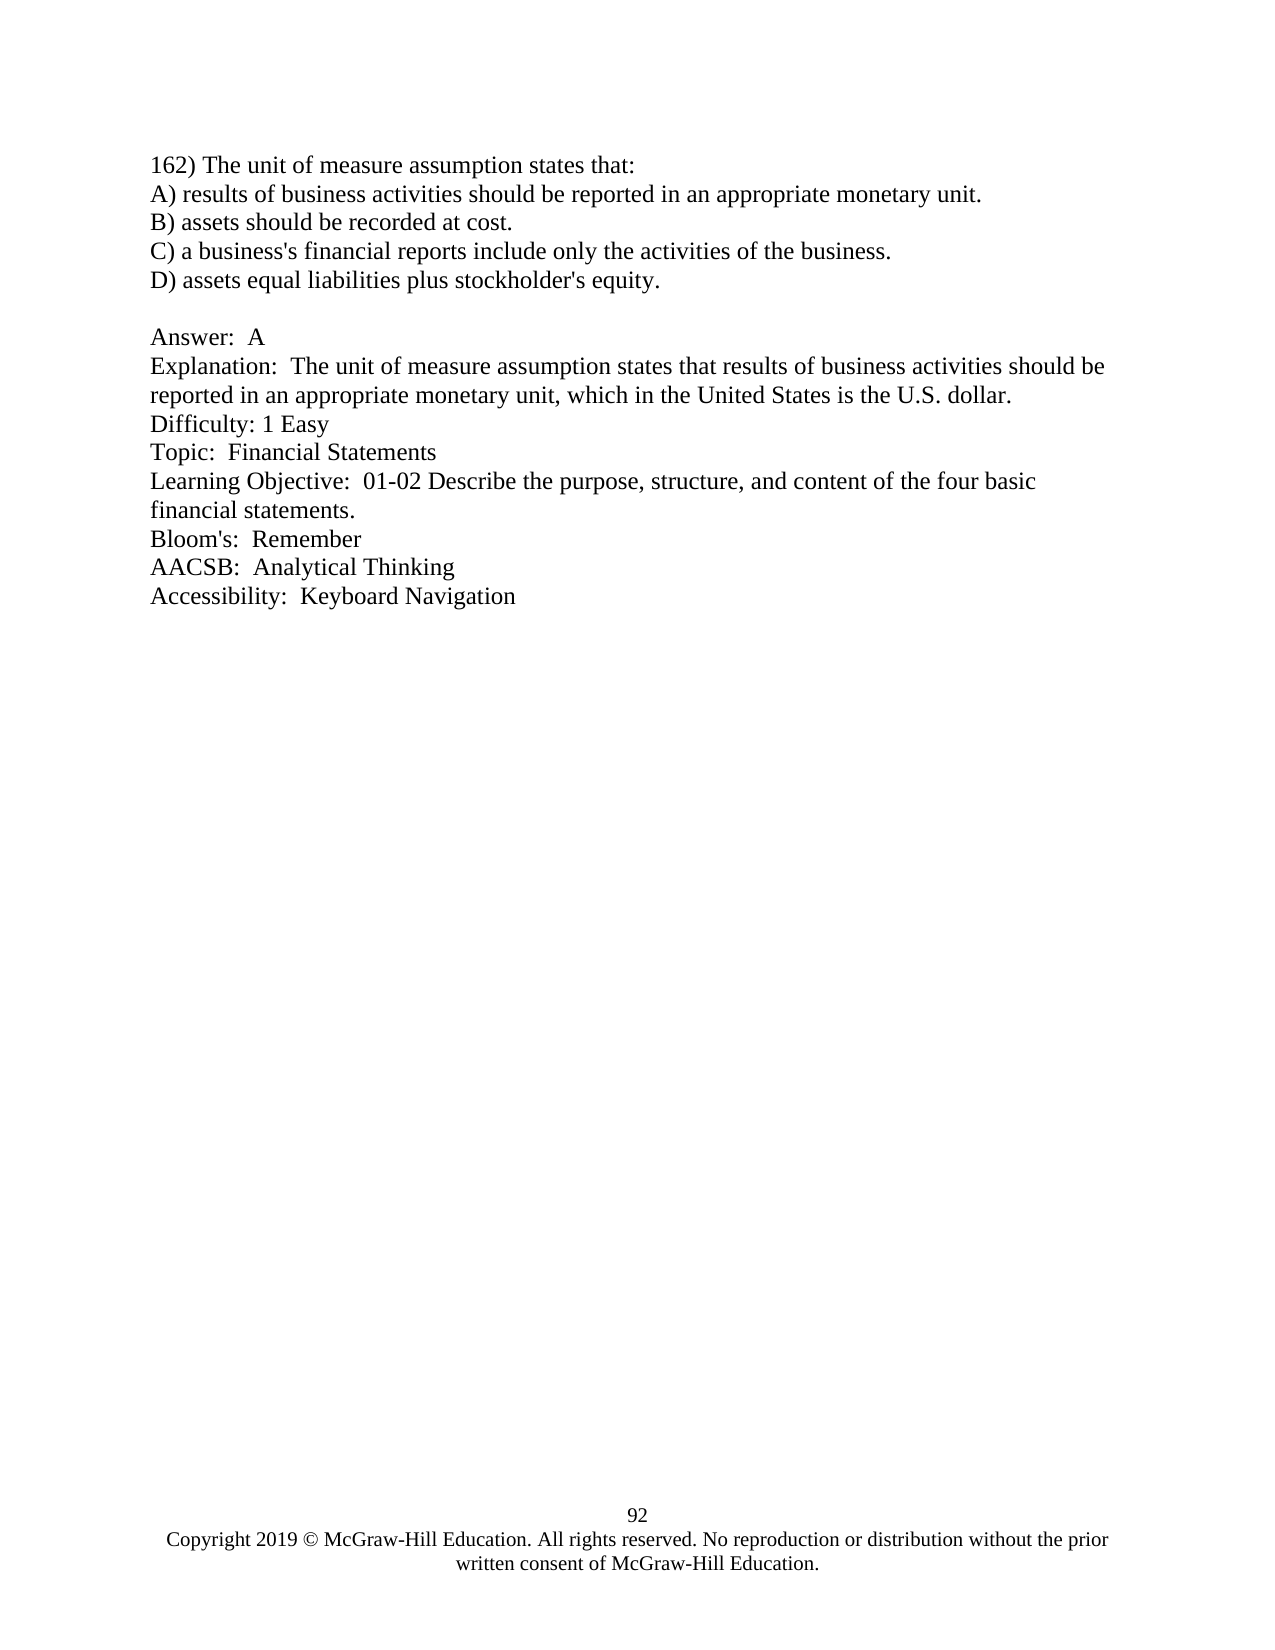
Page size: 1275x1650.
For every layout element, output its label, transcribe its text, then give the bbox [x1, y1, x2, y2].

text Difficulty: 1 Easy [150, 409, 1125, 437]
text 162) The unit of measure assumption states that: [150, 150, 1125, 179]
text Answer: A [150, 322, 1125, 351]
text Learning Objective: 01-02 Describe the purpose, structure, and content of the four basic financial statements. [150, 466, 1125, 524]
text B) assets should be recorded at cost. [150, 207, 1125, 236]
text Explanation: The unit of measure assumption states that results of business activities should be reported in an appropriate monetary unit, which in the United States is the U.S. dollar. [150, 351, 1125, 409]
text Bloom's: Remember [150, 524, 1125, 552]
text Accessibility: Keyboard Navigation [150, 581, 1125, 610]
text A) results of business activities should be reported in an appropriate monetary unit. [150, 179, 1125, 207]
text AACSB: Analytical Thinking [150, 552, 1125, 581]
text C) a business's financial reports include only the activities of the business. [150, 236, 1125, 265]
text Topic: Financial Statements [150, 437, 1125, 466]
text D) assets equal liabilities plus stockholder's equity. [150, 265, 1125, 294]
